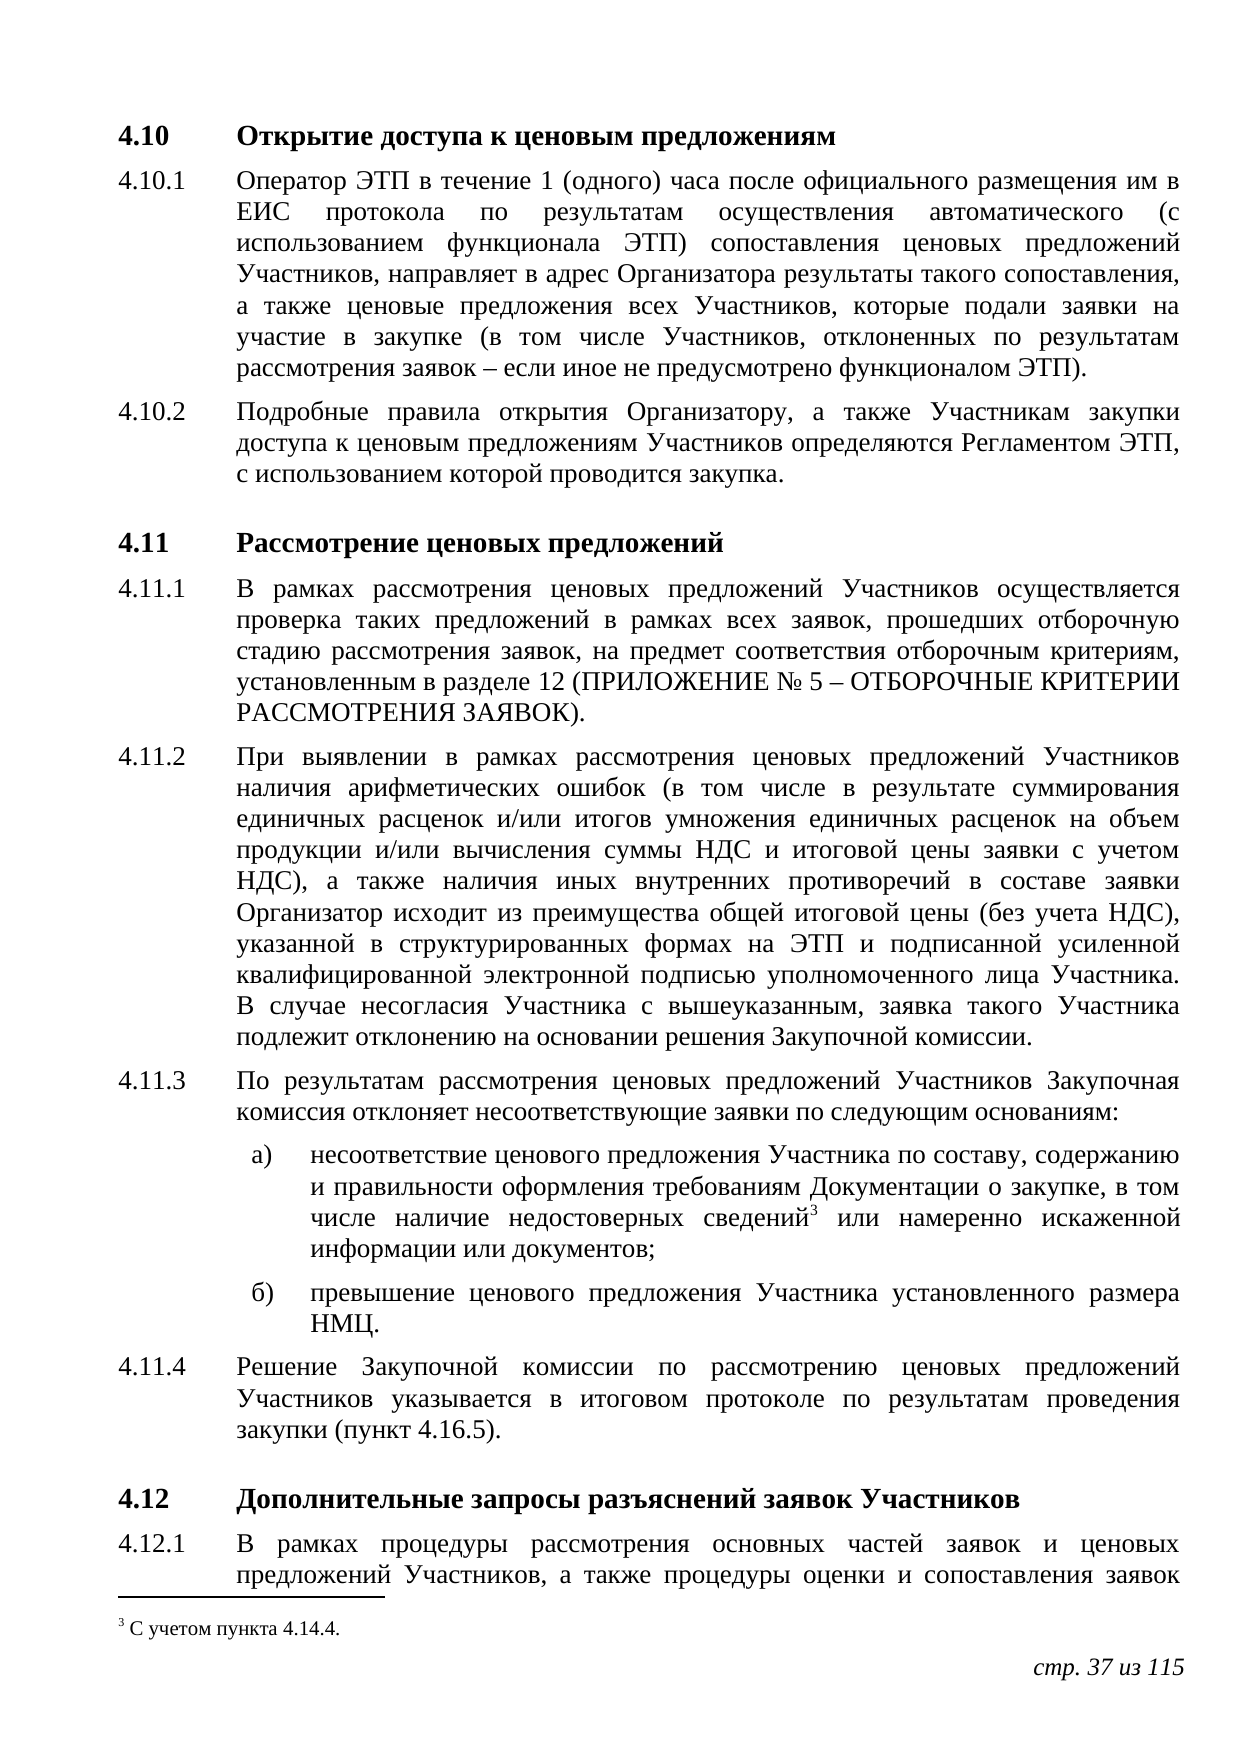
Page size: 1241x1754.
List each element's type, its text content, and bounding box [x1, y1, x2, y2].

text превышение ценового предложения Участника установленного размера НМЦ. [251, 1276, 1181, 1338]
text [118, 1527, 1181, 1590]
subtitle Дополнительные запросы разъяснений заявок Участников [118, 1481, 1181, 1515]
subtitle Открытие доступа к ценовым предложениям [118, 118, 1181, 152]
text Подробные правила открытия Организатору, а также Участникам закупки доступа к ценовым предложениям Участников определяются Регламентом ЭТП, с использованием которой проводится закупка. [118, 395, 1181, 488]
text несоответствие ценового предложения Участника по составу, содержанию и правильности оформления требованиям Документации о закупке, в том числе наличие недостоверных сведений или намеренно искаженной информации или документов; [251, 1139, 1181, 1263]
text При выявлении в рамках рассмотрения ценовых предложений Участников наличия арифметических ошибок (в том числе в результате суммирования единичных расценок и/или итогов умножения единичных расценок на объем продукции и/или вычисления суммы НДС и итоговой цены заявки с учетом НДС), а также наличия иных внутренних противоречий в составе заявки Организатор исходит из преимущества общей итоговой цены (без учета НДС), указанной в структурированных формах на ЭТП и подписанной усиленной квалифицированной электронной подписью уполномоченного лица Участника. В случае несогласия Участника с вышеуказанным, заявка такого Участника подлежит отклонению на основании решения Закупочной комиссии. [118, 740, 1181, 1051]
subtitle Рассмотрение ценовых предложений [118, 526, 1181, 559]
text Оператор ЭТП в течение 1 (одного) часа после официального размещения им в ЕИС протокола по результатам осуществления автоматического (с использованием функционала ЭТП) сопоставления ценовых предложений Участников, направляет в адрес Организатора результаты такого сопоставления, а также ценовые предложения всех Участников, которые подали заявки на участие в закупке (в том числе Участников, отклоненных по результатам рассмотрения заявок – если иное не предусмотрено функционалом ЭТП). [118, 164, 1181, 382]
text В рамках рассмотрения ценовых предложений Участников осуществляется проверка таких предложений в рамках всех заявок, прошедших отборочную стадию рассмотрения заявок, на предмет соответствия отборочным критериям, установленным в разделе 12 (ПРИЛОЖЕНИЕ № 5 – ОТБОРОЧНЫЕ КРИТЕРИИ РАССМОТРЕНИЯ ЗАЯВОК). [118, 572, 1181, 727]
text Решение Закупочной комиссии по рассмотрению ценовых предложений Участников указывается в итоговом протоколе по результатам проведения закупки (пункт 4.16.5). [118, 1351, 1181, 1444]
text По результатам рассмотрения ценовых предложений Участников Закупочная комиссия отклоняет несоответствующие заявки по следующим основаниям: [118, 1064, 1181, 1126]
